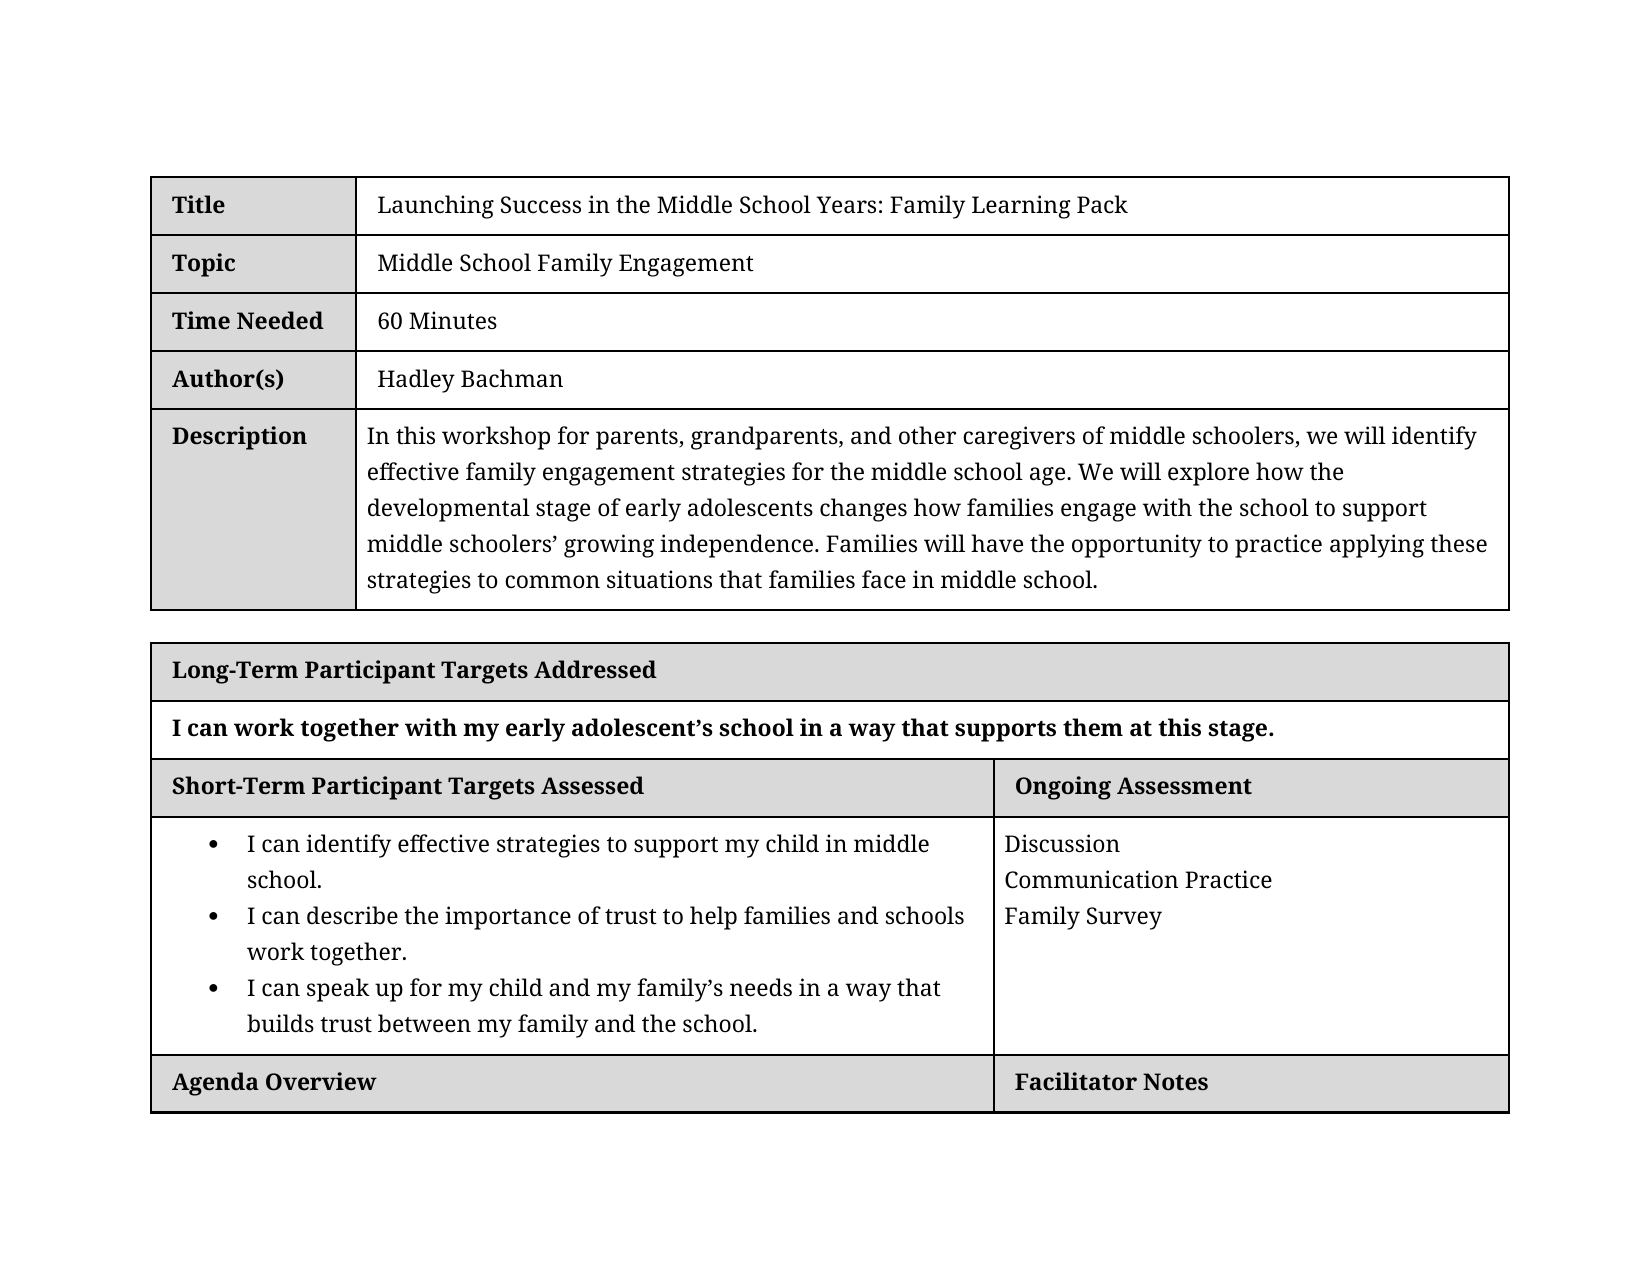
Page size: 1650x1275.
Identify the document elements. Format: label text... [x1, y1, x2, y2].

table_header Long-Term Participant Targets Addressed [152, 644, 1508, 700]
table_cell Hadley Bachman [357, 352, 1508, 408]
table_cell In this workshop for parents, grandparents, and other caregivers of middle schoolers, we will identify effective family engagement strategies for the middle school age. We will explore how the developmental stage of early adolescents changes how families engage with the school to support middle schoolers’ growing independence. Families will have the opportunity to practice applying these strategies to common situations that families face in middle school. [357, 410, 1508, 609]
table_cell I can work together with my early adolescent’s school in a way that supports them at this stage. [152, 702, 1508, 758]
table_header Launching Success in the Middle School Years: Family Learning Pack [357, 178, 1508, 234]
table_cell Discussion Communication Practice Family Survey [995, 818, 1508, 1053]
table_cell Ongoing Assessment [995, 760, 1508, 816]
table_cell 60 Minutes [357, 294, 1508, 350]
table_header Title [152, 178, 355, 234]
table_cell Time Needed [152, 294, 355, 350]
table_cell Agenda Overview [152, 1056, 993, 1111]
table_cell I can identify effective strategies to support my child in middle school. I can describe the importance of trust to help families and schools work together. I can speak up for my child and my family’s needs in a way that builds trust between my family and the school. [152, 818, 993, 1053]
table_cell Short-Term Participant Targets Assessed [152, 760, 993, 816]
table_cell Middle School Family Engagement [357, 236, 1508, 292]
table_cell Author(s) [152, 352, 355, 408]
table_cell Facilitator Notes [995, 1056, 1508, 1111]
table_cell Description [152, 410, 355, 609]
table_cell Topic [152, 236, 355, 292]
